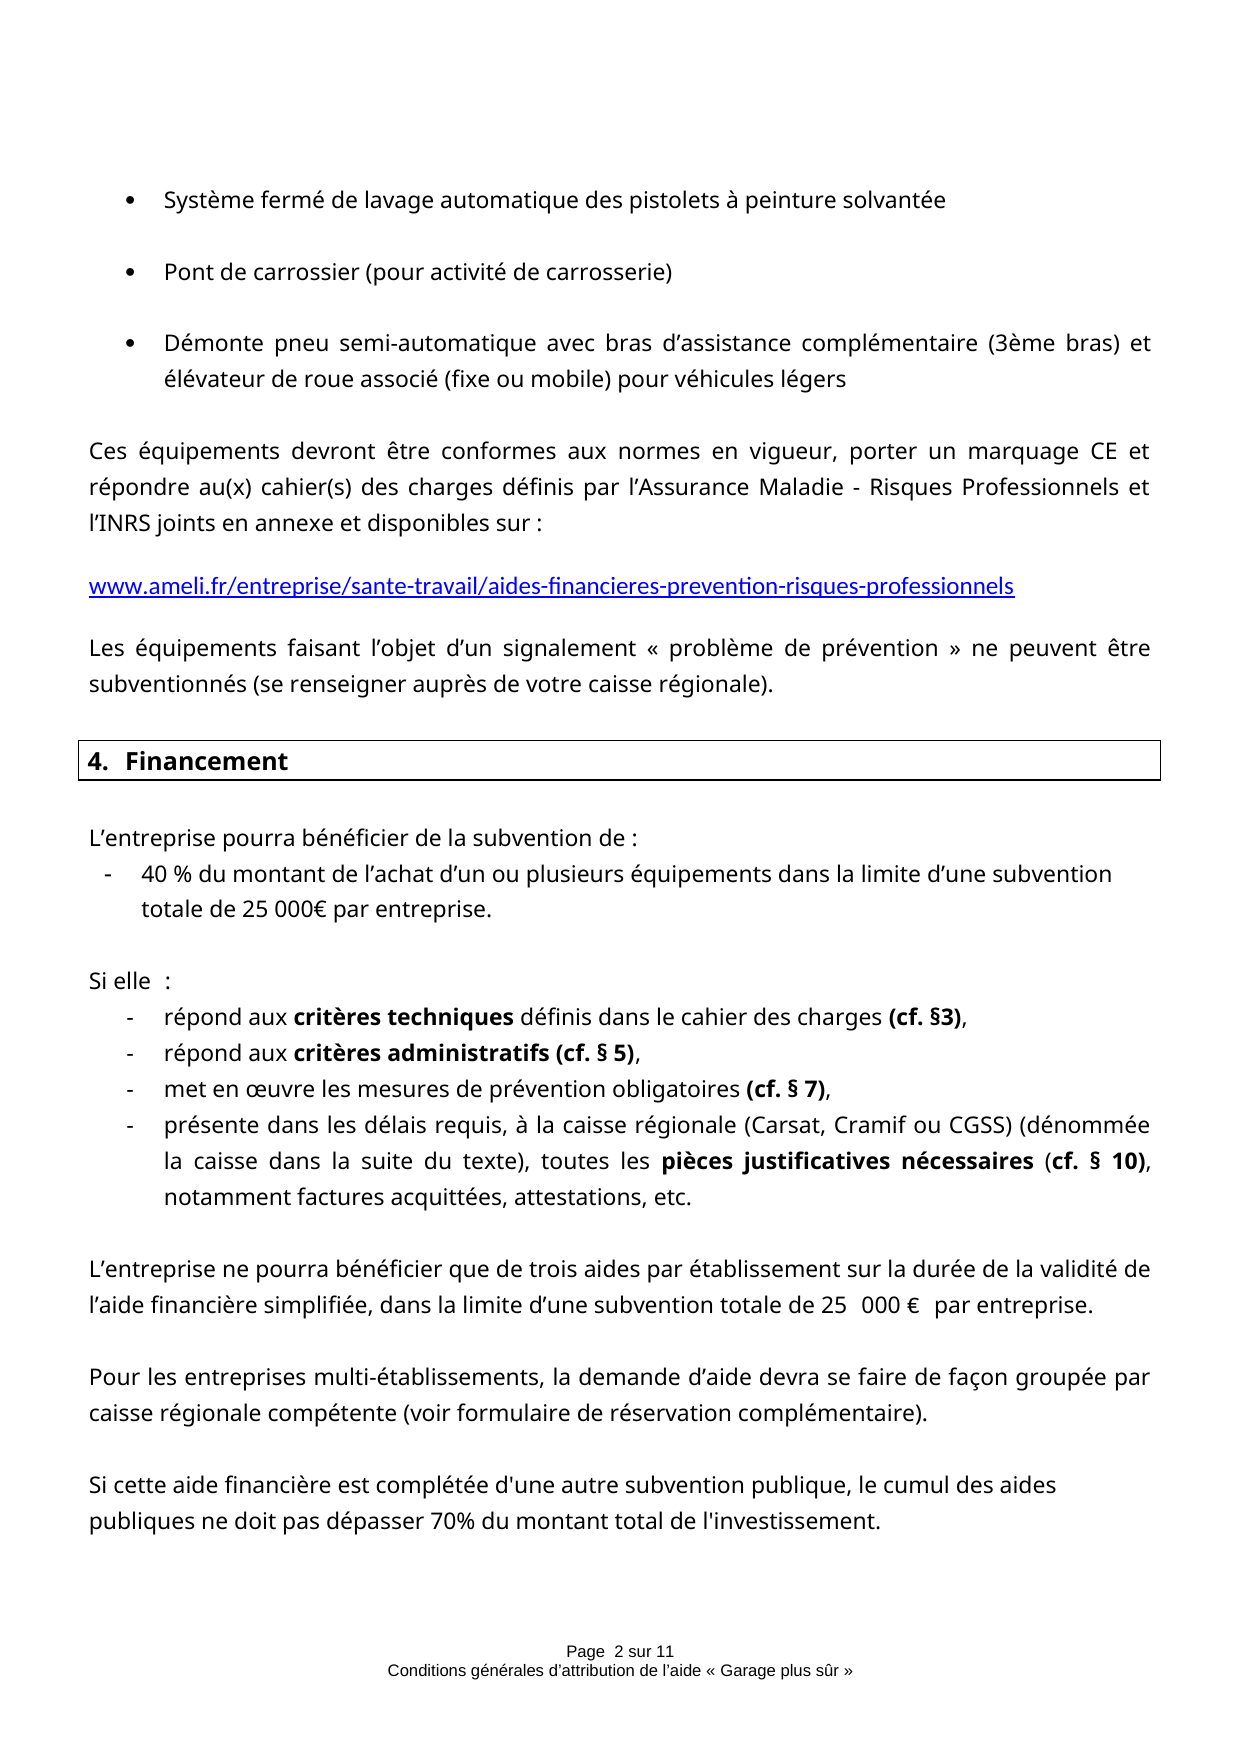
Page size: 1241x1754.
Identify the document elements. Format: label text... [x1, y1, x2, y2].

text Les équipements faisant l’objet d’un signalement « problème de prévention » ne peuvent être subventionnés (se renseigner auprès de votre caisse régionale). [89, 632, 1152, 699]
list répond aux critères techniques définis dans le cahier des charges (cf. §3), [126, 1001, 1152, 1033]
text Si elle : [89, 965, 1152, 997]
text www.ameli.fr/entreprise/sante-travail/aides-financieres-prevention-risques-professionnels [89, 570, 1152, 601]
text L’entreprise pourra bénéficier de la subvention de : [89, 822, 1152, 853]
text Si cette aide financière est complétée d'une autre subvention publique, le cumul des aides publiques ne doit pas dépasser 70% du montant total de l'investissement. [89, 1469, 1152, 1536]
list 40 % du montant de l’achat d’un ou plusieurs équipements dans la limite d’une subvention totale de 25 000€ par entreprise. [103, 857, 1152, 925]
list répond aux critères administratifs (cf. § 5), [126, 1037, 1152, 1068]
list met en œuvre les mesures de prévention obligatoires (cf. § 7), [126, 1073, 1152, 1104]
list Démonte pneu semi-automatique avec bras d’assistance complémentaire (3ème bras) et élévateur de roue associé (fixe ou mobile) pour véhicules légers [126, 327, 1152, 394]
text L’entreprise ne pourra bénéficier que de trois aides par établissement sur la durée de la validité de l’aide financière simplifiée, dans la limite d’une subvention totale de 25 000 € par entreprise. [89, 1253, 1152, 1320]
list Système fermé de lavage automatique des pistolets à peinture solvantée [126, 184, 1152, 215]
text Pour les entreprises multi-établissements, la demande d’aide devra se faire de façon groupée par caisse régionale compétente (voir formulaire de réservation complémentaire). [89, 1361, 1152, 1428]
list présente dans les délais requis, à la caisse régionale (Carsat, Cramif ou CGSS) (dénommée la caisse dans la suite du texte), toutes les pièces justificatives nécessaires (cf. § 10), notamment factures acquittées, attestations, etc. [126, 1109, 1152, 1212]
list Pont de carrossier (pour activité de carrosserie) [126, 256, 1152, 287]
text Ces équipements devront être conformes aux normes en vigueur, porter un marquage CE et répondre au(x) cahier(s) des charges définis par l’Assurance Maladie - Risques Professionnels et l’INRS joints en annexe et disponibles sur : [89, 435, 1152, 538]
list Financement [79, 741, 1160, 779]
